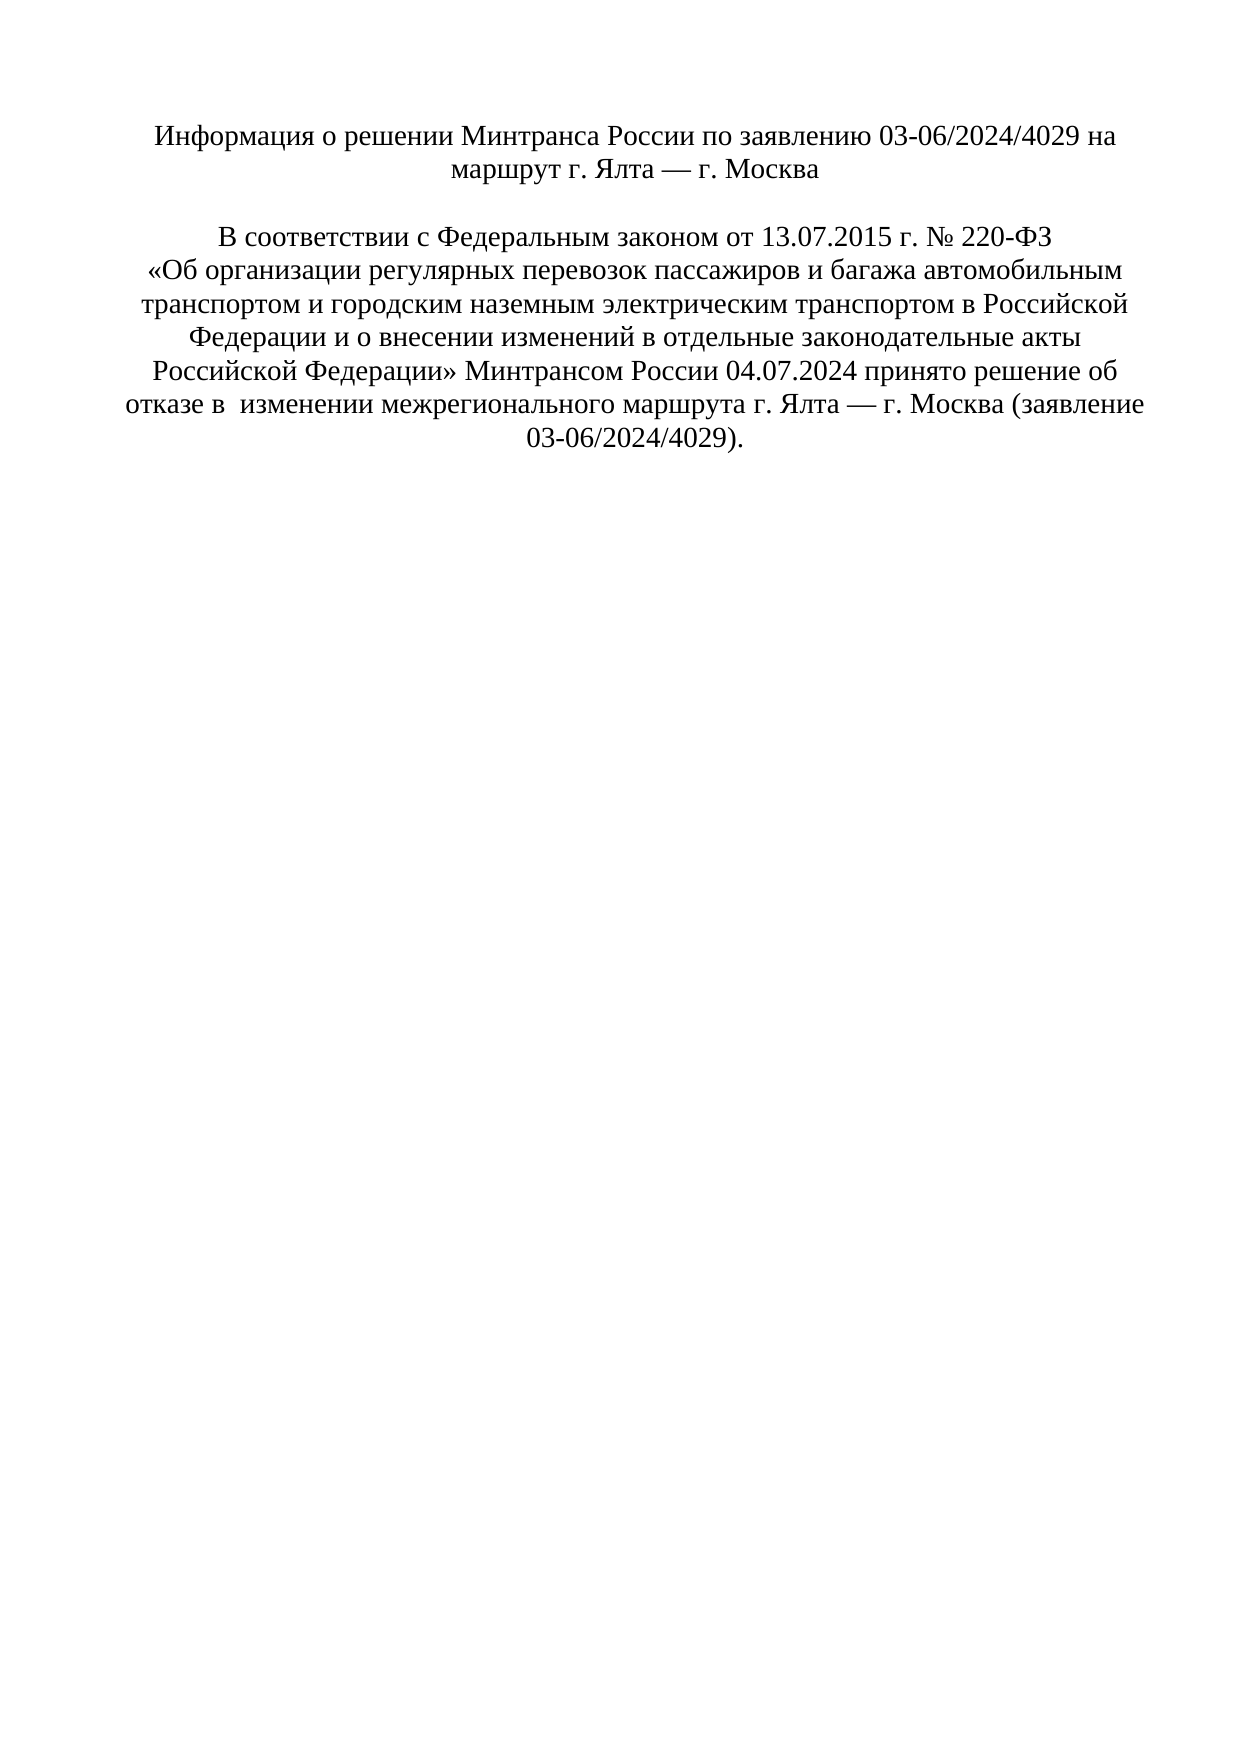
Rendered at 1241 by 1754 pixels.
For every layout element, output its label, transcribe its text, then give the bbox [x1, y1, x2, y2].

text Информация о решении Минтранса России по заявлению 03-06/2024/4029 на маршрут г. Ялта — г. Москва [118, 118, 1152, 185]
text В соответствии с Федеральным законом от 13.07.2015 г. № 220-ФЗ «Об организации регулярных перевозок пассажиров и багажа автомобильным транспортом и городским наземным электрическим транспортом в Российской Федерации и о внесении изменений в отдельные законодательные акты Российской Федерации» Минтрансом России 04.07.2024 принято решение об отказе в изменении межрегионального маршрута г. Ялта — г. Москва (заявление 03-06/2024/4029). [118, 219, 1152, 453]
